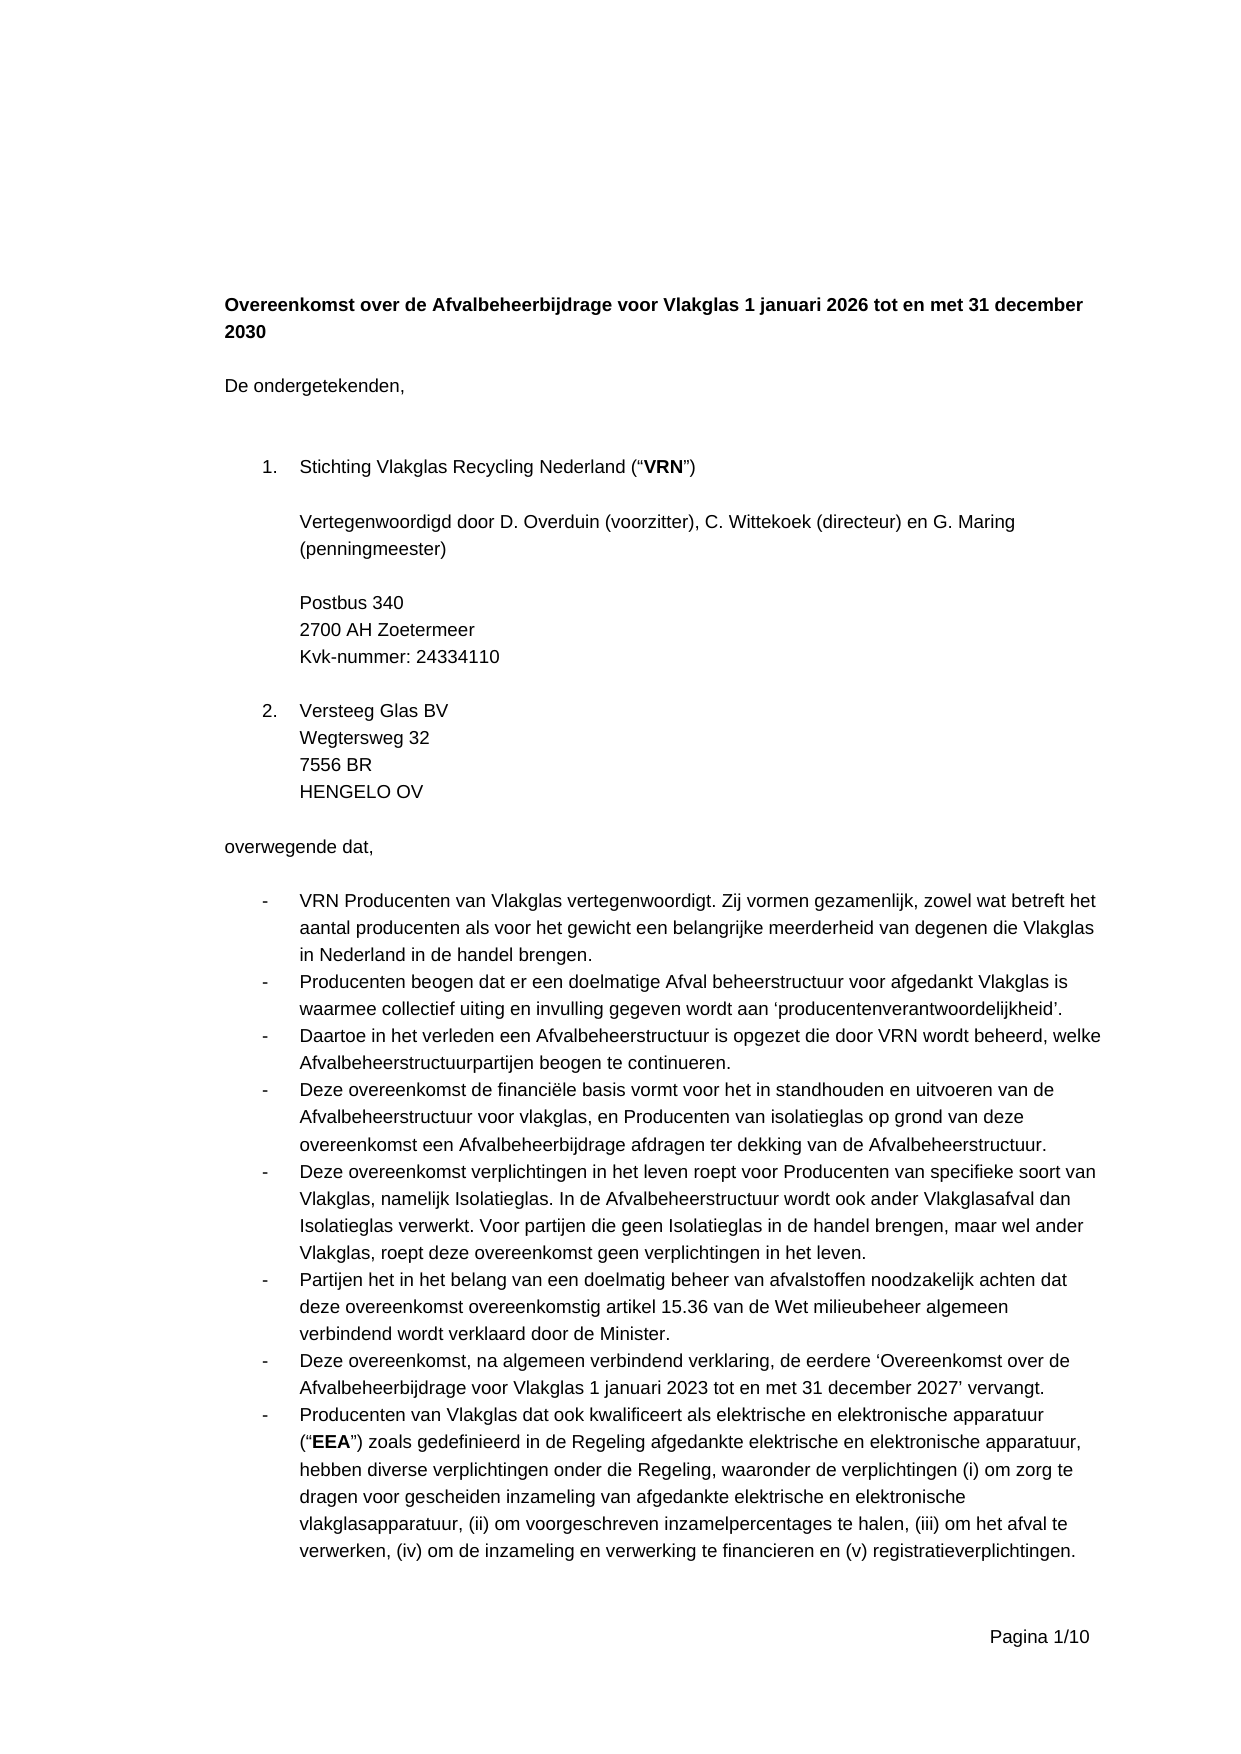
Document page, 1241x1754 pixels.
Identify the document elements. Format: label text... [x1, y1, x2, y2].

list Deze overeenkomst, na algemeen verbindend verklaring, de eerdere ‘Overeenkomst over de Afvalbeheerbijdrage voor Vlakglas 1 januari 2023 tot en met 31 december 2027’ vervangt. [262, 1344, 1103, 1399]
list Partijen het in het belang van een doelmatig beheer van afvalstoffen noodzakelijk achten dat deze overeenkomst overeenkomstig artikel 15.36 van de Wet milieubeheer algemeen verbindend wordt verklaard door de Minister. [262, 1263, 1103, 1344]
text Vertegenwoordigd door D. Overduin (voorzitter), C. Wittekoek (directeur) en G. Maring (penningmeester) [299, 505, 1103, 559]
list Deze overeenkomst de financiële basis vormt voor het in standhouden en uitvoeren van de Afvalbeheerstructuur voor vlakglas, en Producenten van isolatieglas op grond van deze overeenkomst een Afvalbeheerbijdrage afdragen ter dekking van de Afvalbeheerstructuur. [262, 1074, 1103, 1155]
list Deze overeenkomst verplichtingen in het leven roept voor Producenten van specifieke soort van Vlakglas, namelijk Isolatieglas. In de Afvalbeheerstructuur wordt ook ander Vlakglasafval dan Isolatieglas verwerkt. Voor partijen die geen Isolatieglas in de handel brengen, maar wel ander Vlakglas, roept deze overeenkomst geen verplichtingen in het leven. [262, 1155, 1103, 1263]
text Postbus 340 [299, 586, 1103, 613]
text overwegende dat, [224, 830, 1103, 857]
list Stichting Vlakglas Recycling Nederland (“VRN”) [262, 451, 1103, 478]
list Daartoe in het verleden een Afvalbeheerstructuur is opgezet die door VRN wordt beheerd, welke Afvalbeheerstructuurpartijen beogen te continueren. [262, 1019, 1103, 1074]
text Overeenkomst over de Afvalbeheerbijdrage voor Vlakglas 1 januari 2026 tot en met 31 december 2030 [224, 288, 1103, 342]
list Producenten beogen dat er een doelmatige Afval beheerstructuur voor afgedankt Vlakglas is waarmee collectief uiting en invulling gegeven wordt aan ‘producentenverantwoordelijkheid’. [262, 965, 1103, 1019]
text De ondergetekenden, [224, 369, 1103, 397]
list Wegtersweg 32 7556 BR HENGELO OV [299, 722, 1103, 803]
list Versteeg Glas BV [262, 694, 1103, 722]
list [262, 1399, 1103, 1561]
text Kvk-nummer: 24334110 [299, 640, 1103, 667]
text 2700 AH Zoetermeer [299, 613, 1103, 640]
list VRN Producenten van Vlakglas vertegenwoordigt. Zij vormen gezamenlijk, zowel wat betreft het aantal producenten als voor het gewicht een belangrijke meerderheid van degenen die Vlakglas in Nederland in de handel brengen. [262, 884, 1103, 965]
